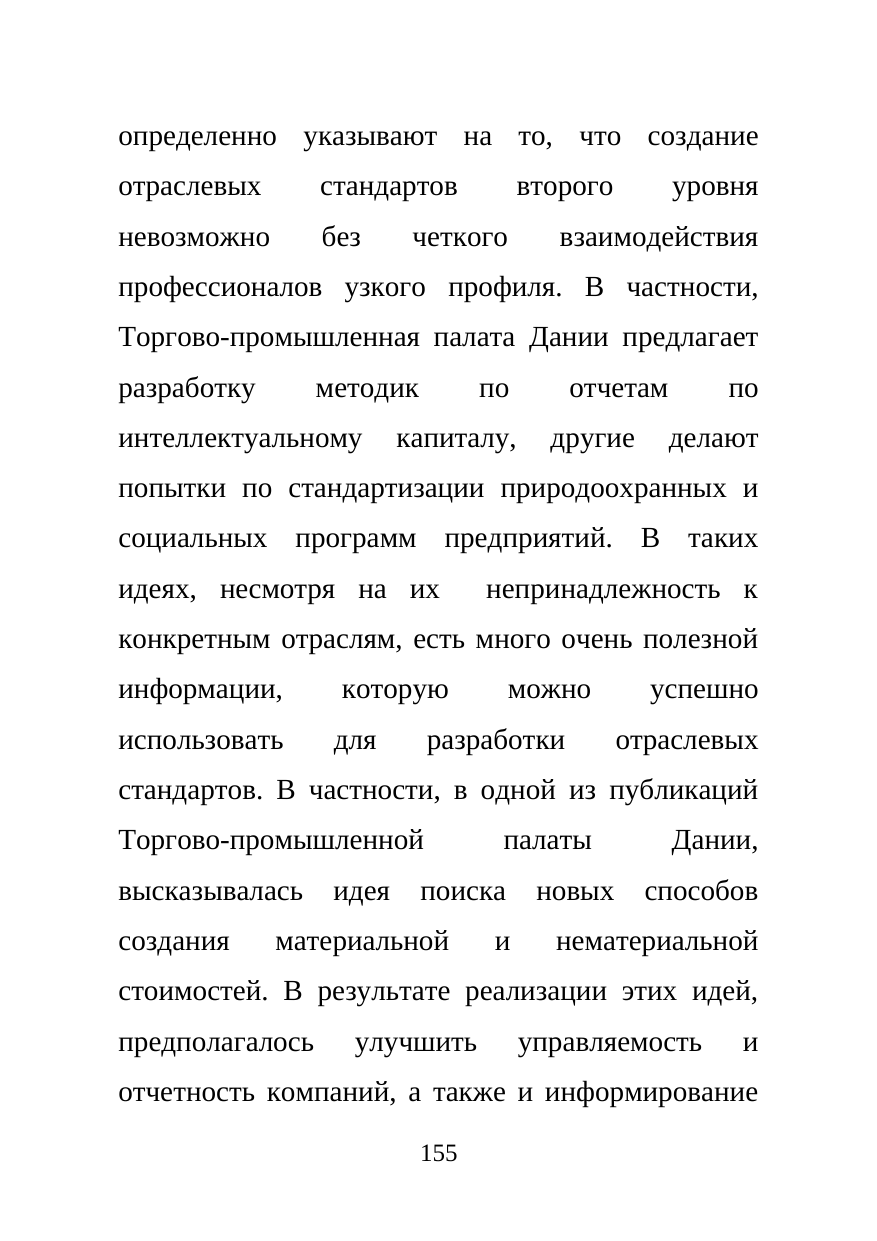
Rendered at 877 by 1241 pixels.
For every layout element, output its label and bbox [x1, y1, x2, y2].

text [118, 118, 759, 1108]
